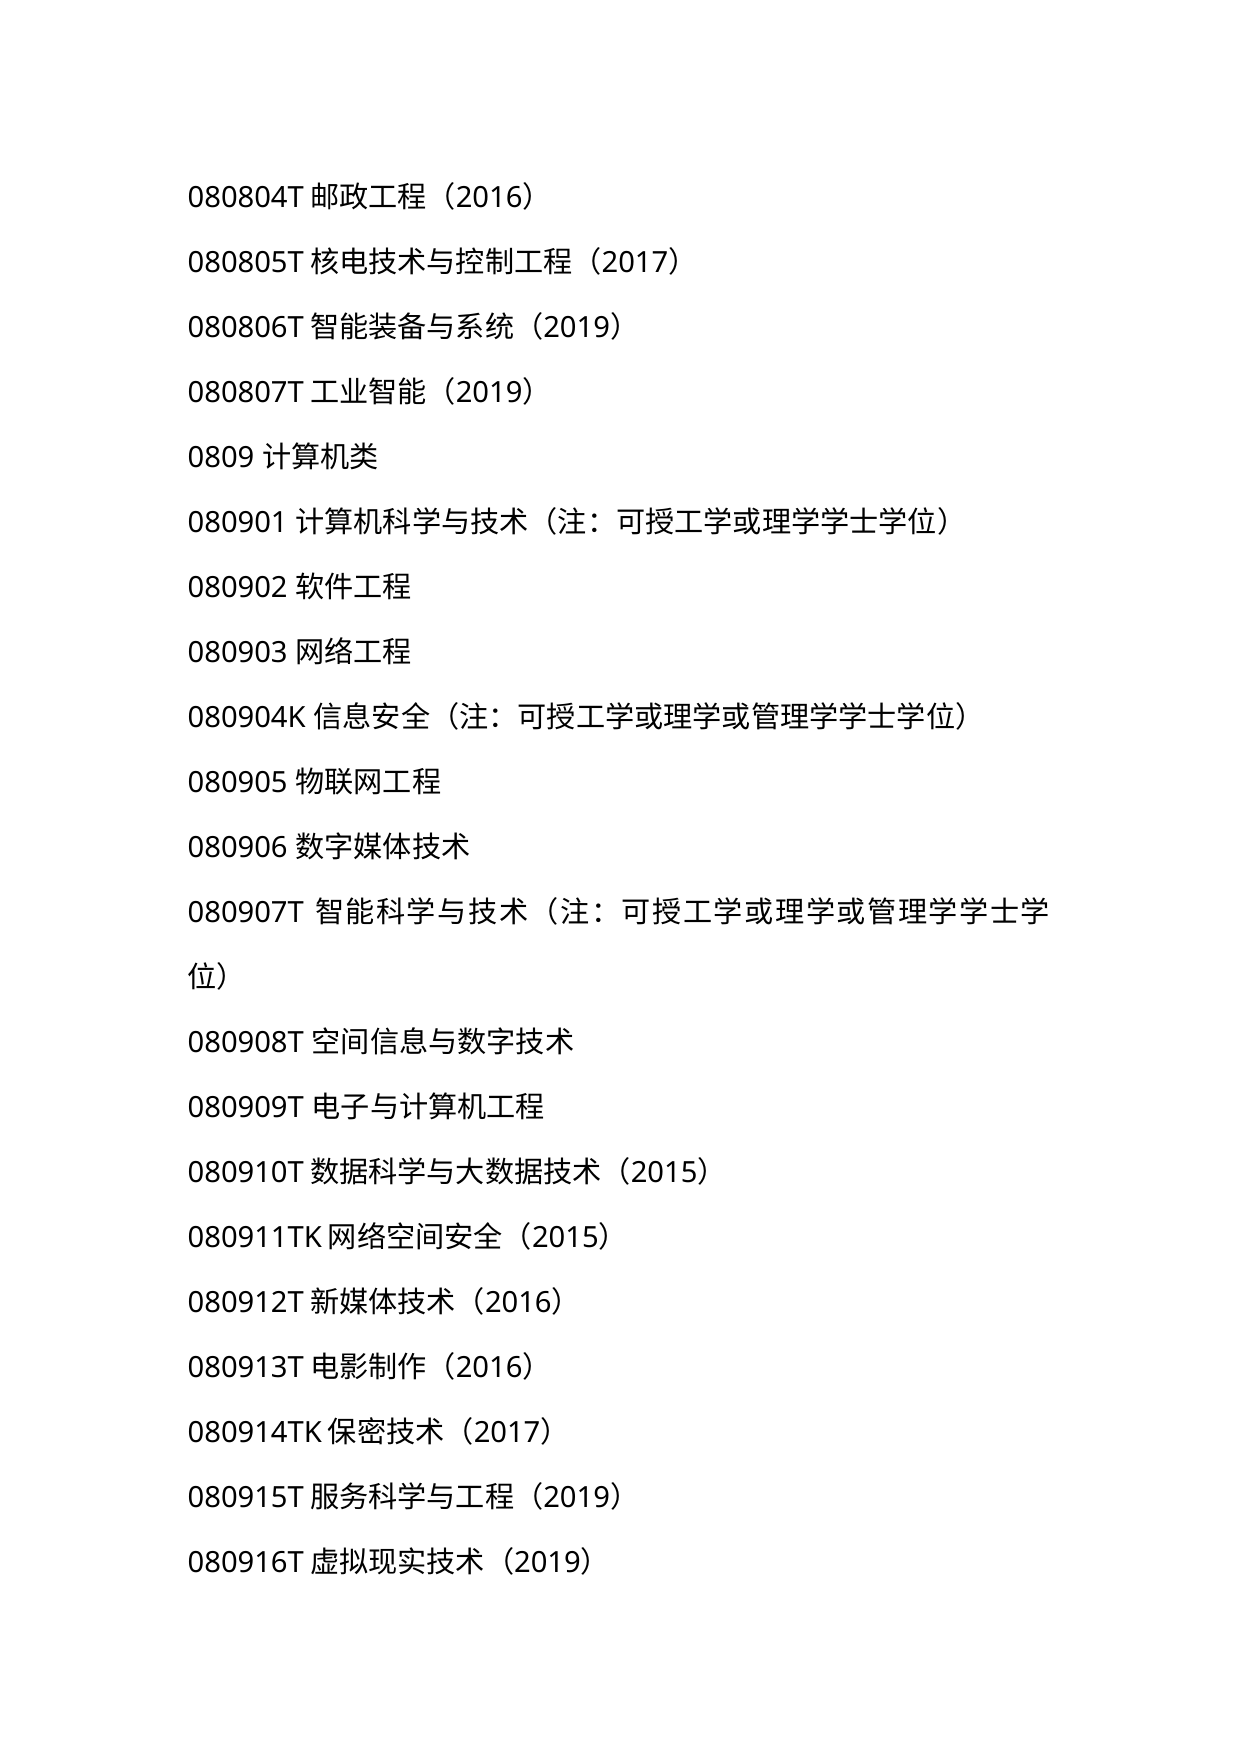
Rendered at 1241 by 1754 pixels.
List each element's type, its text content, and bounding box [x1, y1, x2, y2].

text 080804T邮政工程（2016） [187, 162, 1053, 227]
text 080901 计算机科学与技术（注：可授工学或理学学士学位） [187, 487, 1053, 552]
text 080807T工业智能（2019） [187, 357, 1053, 422]
text 080907T 智能科学与技术（注：可授工学或理学或管理学学士学位） [187, 877, 1053, 1007]
text 080805T核电技术与控制工程（2017） [187, 227, 1053, 292]
text 080911TK网络空间安全（2015） [187, 1202, 1053, 1267]
text 080915T服务科学与工程（2019） [187, 1462, 1053, 1527]
text 0809 计算机类 [187, 422, 1053, 487]
text 080912T新媒体技术（2016） [187, 1267, 1053, 1332]
text 080806T智能装备与系统（2019） [187, 292, 1053, 357]
text 080908T 空间信息与数字技术 [187, 1007, 1053, 1072]
text 080903 网络工程 [187, 617, 1053, 682]
text 080902 软件工程 [187, 552, 1053, 617]
text 080913T电影制作（2016） [187, 1332, 1053, 1397]
text 080906 数字媒体技术 [187, 812, 1053, 877]
text 080910T数据科学与大数据技术（2015） [187, 1137, 1053, 1202]
text 080909T 电子与计算机工程 [187, 1072, 1053, 1137]
text 080904K 信息安全（注：可授工学或理学或管理学学士学位） [187, 682, 1053, 747]
text 080916T虚拟现实技术（2019） [187, 1527, 1053, 1592]
text 080914TK保密技术（2017） [187, 1397, 1053, 1462]
text 080905 物联网工程 [187, 747, 1053, 812]
